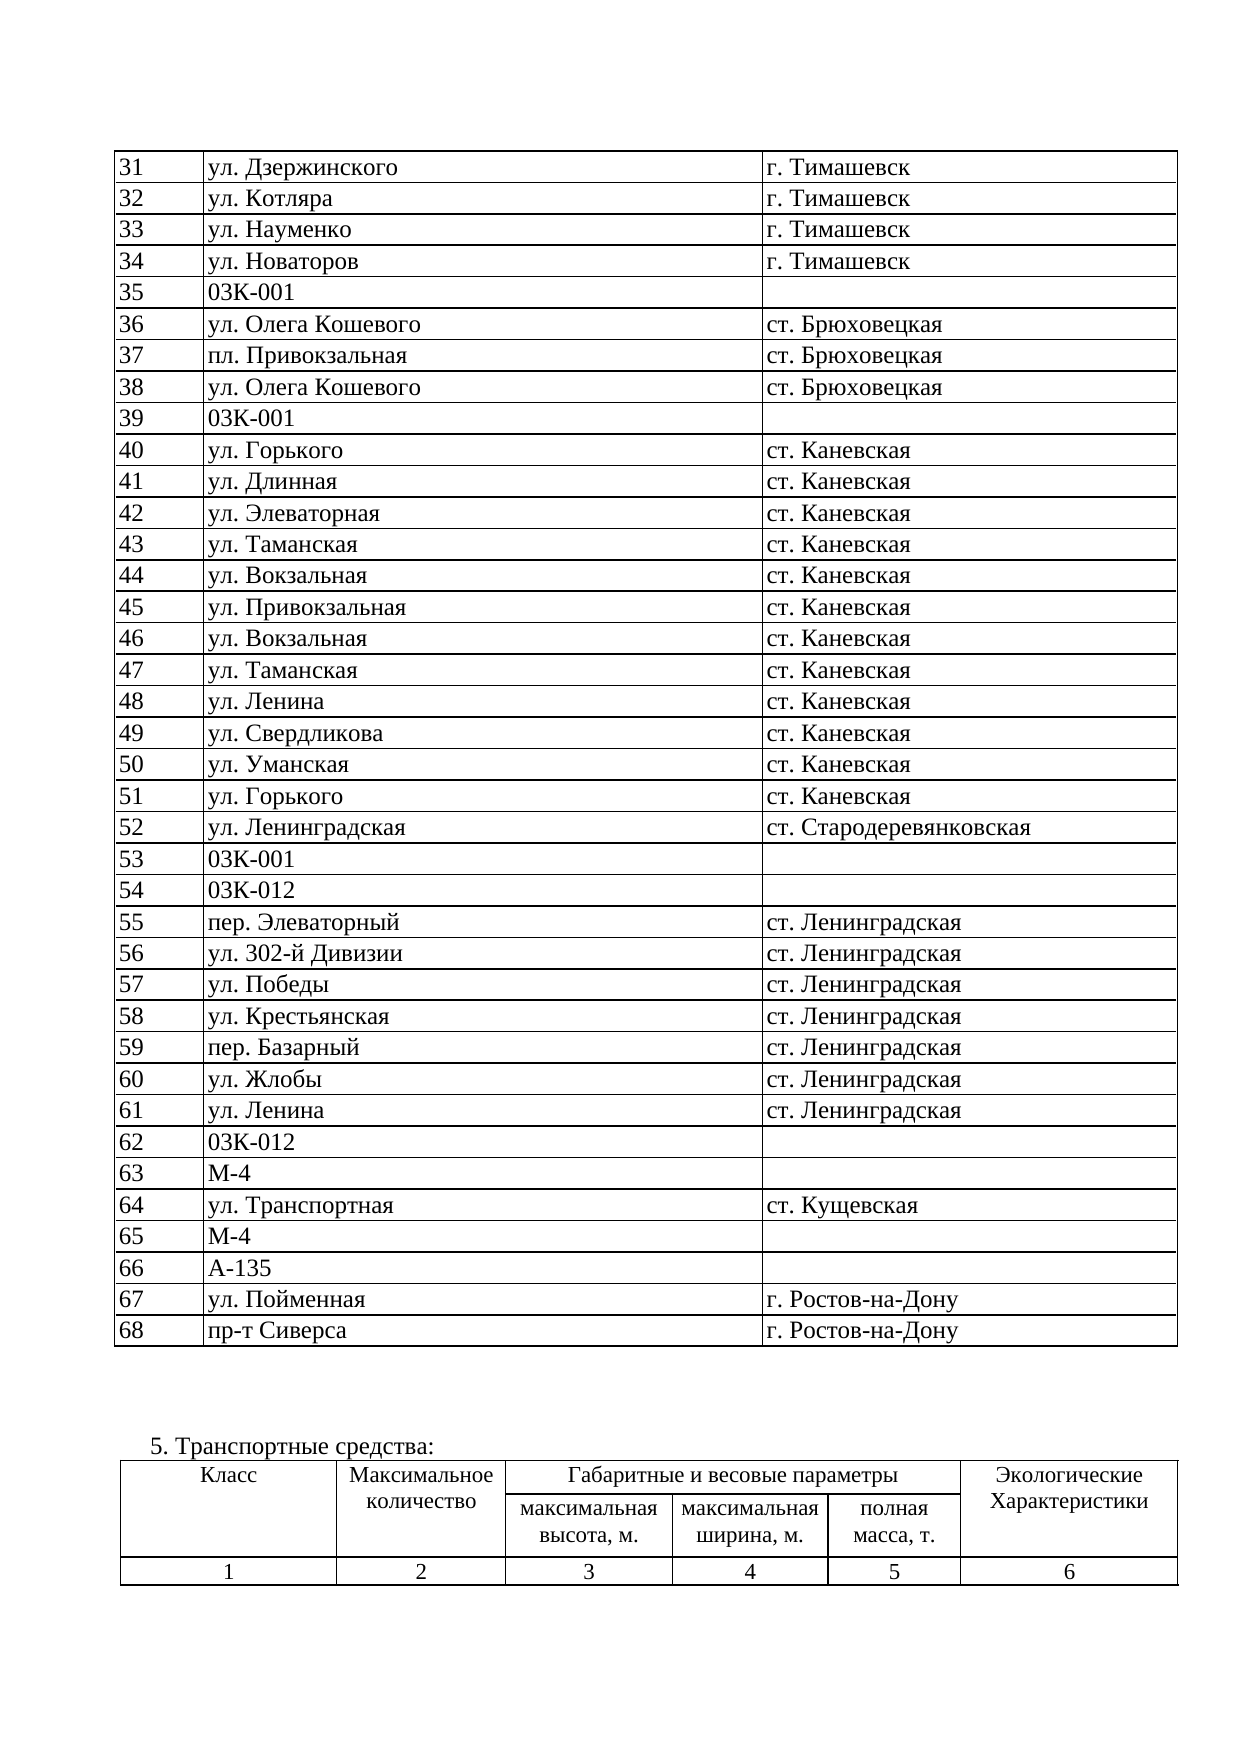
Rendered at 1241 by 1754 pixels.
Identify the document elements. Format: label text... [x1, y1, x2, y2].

table_cell ул. Котляра [204, 183, 762, 213]
table_cell ст. Каневская [763, 653, 1177, 685]
table_cell ст. Ленинградская [763, 1031, 1177, 1062]
table_cell 03К-001 [204, 277, 762, 307]
table_cell 38 [115, 371, 203, 402]
table_cell ст. Каневская [763, 496, 1177, 527]
table_cell 33 [115, 214, 203, 244]
table_cell 54 [115, 875, 203, 905]
table_cell 53 [115, 843, 203, 873]
table_cell ст. Брюховецкая [763, 339, 1177, 370]
table_cell г. Ростов-на-Дону [763, 1283, 1177, 1314]
table_cell ул. Вокзальная [204, 623, 762, 653]
table_cell ул. Жлобы [204, 1064, 762, 1094]
table_cell ул. Олега Кошевого [204, 309, 762, 339]
table_cell максимальная ширина, м. [673, 1495, 827, 1556]
table_cell 67 [115, 1284, 203, 1314]
table_cell ул. Уманская [204, 749, 762, 779]
table_cell ст. Брюховецкая [763, 307, 1177, 339]
table_cell ст. Каневская [763, 685, 1177, 716]
table_cell ст. Ленинградская [763, 905, 1177, 936]
table_cell 65 [115, 1221, 203, 1251]
table_cell 48 [115, 686, 203, 716]
table_cell 44 [115, 560, 203, 590]
table_cell ул. Элеваторная [204, 498, 762, 527]
table_cell 51 [115, 780, 203, 811]
table_cell 37 [115, 340, 203, 370]
table_cell г. Ростов-на-Дону [763, 1314, 1177, 1345]
table_cell ул. Ленина [204, 686, 762, 716]
table_cell 03К-001 [204, 844, 762, 873]
table_cell 47 [115, 654, 203, 685]
table_cell 45 [115, 591, 203, 622]
table_cell пр-т Сиверса [204, 1316, 762, 1345]
table_cell М-4 [204, 1158, 762, 1188]
table_cell ул. Длинная [204, 466, 762, 496]
table_cell г. Тимашевск [763, 181, 1177, 213]
table_cell ст. Ленинградская [763, 936, 1177, 968]
table_cell ст. Каневская [763, 559, 1177, 590]
table_cell 39 [115, 403, 203, 433]
table_cell 5 [829, 1558, 960, 1584]
table_cell 4 [673, 1558, 827, 1584]
table_cell ст. Каневская [763, 622, 1177, 653]
table_cell 03К-012 [204, 1127, 762, 1157]
text 5. Транспортные средства: [150, 1431, 1090, 1459]
table_cell ст. Каневская [763, 748, 1177, 779]
table_cell пер. Элеваторный [204, 907, 762, 936]
table_cell ул. Горького [204, 781, 762, 811]
table_cell 57 [115, 969, 203, 999]
table_cell 32 [115, 183, 203, 213]
table_cell ул. Таманская [204, 529, 762, 559]
table_cell ст. Каневская [763, 433, 1177, 464]
table_cell 58 [115, 1000, 203, 1031]
table_header Класс [121, 1461, 336, 1556]
table_cell ул. 302-й Дивизии [204, 938, 762, 968]
table_cell 46 [115, 623, 203, 653]
table_cell М-4 [204, 1221, 762, 1251]
table_cell ст. Ленинградская [763, 999, 1177, 1031]
table_cell [763, 402, 1177, 433]
table_cell ул. Ленина [204, 1095, 762, 1125]
table_cell ул. Пойменная [204, 1284, 762, 1314]
table_cell ул. Победы [204, 970, 762, 999]
table_cell ст. Ленинградская [763, 968, 1177, 999]
table_cell ст. Каневская [763, 716, 1177, 748]
table_cell ст. Ленинградская [763, 1094, 1177, 1125]
table_cell [763, 276, 1177, 307]
table_cell 60 [115, 1063, 203, 1094]
table_cell [763, 1220, 1177, 1251]
table_cell ул. Транспортная [204, 1190, 762, 1219]
table_header Максимальное количество [337, 1461, 505, 1556]
table_cell 35 [115, 277, 203, 307]
table_cell 2 [337, 1558, 505, 1584]
table_cell 52 [115, 812, 203, 842]
table_cell пер. Базарный [204, 1032, 762, 1062]
table_cell [763, 1251, 1177, 1282]
table_cell 40 [115, 434, 203, 464]
table_cell г. Тимашевск [763, 213, 1177, 244]
table_cell ул. Свердликова [204, 718, 762, 748]
table_cell 41 [115, 466, 203, 496]
table_cell ст. Каневская [763, 528, 1177, 559]
table_cell ул. Крестьянская [204, 1001, 762, 1031]
table_cell ул. Науменко [204, 215, 762, 244]
table_cell ст. Кущевская [763, 1188, 1177, 1219]
table_cell ст. Брюховецкая [763, 370, 1177, 402]
table_cell 34 [115, 245, 203, 276]
table_cell 55 [115, 906, 203, 936]
table_cell 43 [115, 529, 203, 559]
table_cell А-135 [204, 1253, 762, 1282]
table_cell ул. Таманская [204, 655, 762, 685]
table_cell 3 [506, 1558, 672, 1584]
table_cell 1 [121, 1558, 336, 1584]
table_header Габаритные и весовые параметры [506, 1461, 960, 1493]
table_cell 62 [115, 1126, 203, 1157]
table_cell г. Тимашевск [763, 244, 1177, 276]
table_cell [763, 1157, 1177, 1188]
table_cell 42 [115, 497, 203, 527]
table_cell полная масса, т. [829, 1495, 960, 1556]
table_header Экологические Характеристики [961, 1461, 1177, 1556]
table_cell ул. Дзержинского [204, 152, 762, 181]
table_cell [763, 874, 1177, 905]
table_cell пл. Привокзальная [204, 340, 762, 370]
table_cell 61 [115, 1095, 203, 1125]
table_cell ул. Привокзальная [204, 592, 762, 622]
table_cell ул. Горького [204, 435, 762, 464]
table_cell ст. Ленинградская [763, 1062, 1177, 1094]
table_cell 63 [115, 1158, 203, 1188]
table_cell ст. Каневская [763, 779, 1177, 811]
table_cell 64 [115, 1189, 203, 1219]
table_cell ул. Олега Кошевого [204, 372, 762, 402]
table_cell 59 [115, 1032, 203, 1062]
table_cell ул. Ленинградская [204, 812, 762, 842]
table_cell ст. Стародеревянковская [763, 811, 1177, 842]
table_cell ст. Каневская [763, 465, 1177, 496]
table_cell ул. Вокзальная [204, 561, 762, 590]
table_cell 66 [115, 1252, 203, 1282]
table_cell г. Тимашевск [763, 152, 1177, 181]
table_cell [763, 1125, 1177, 1157]
table_cell 68 [115, 1315, 203, 1345]
table_cell 03К-012 [204, 875, 762, 905]
table_cell ст. Каневская [763, 590, 1177, 622]
table_cell 56 [115, 938, 203, 968]
table_cell 03К-001 [204, 403, 762, 433]
table_cell 31 [115, 152, 203, 181]
table_cell [763, 842, 1177, 873]
table_cell 49 [115, 717, 203, 748]
table_cell максимальная высота, м. [506, 1495, 672, 1556]
table_cell 36 [115, 308, 203, 339]
table_cell 50 [115, 749, 203, 779]
table_cell ул. Новаторов [204, 246, 762, 276]
table_cell 6 [961, 1558, 1177, 1584]
